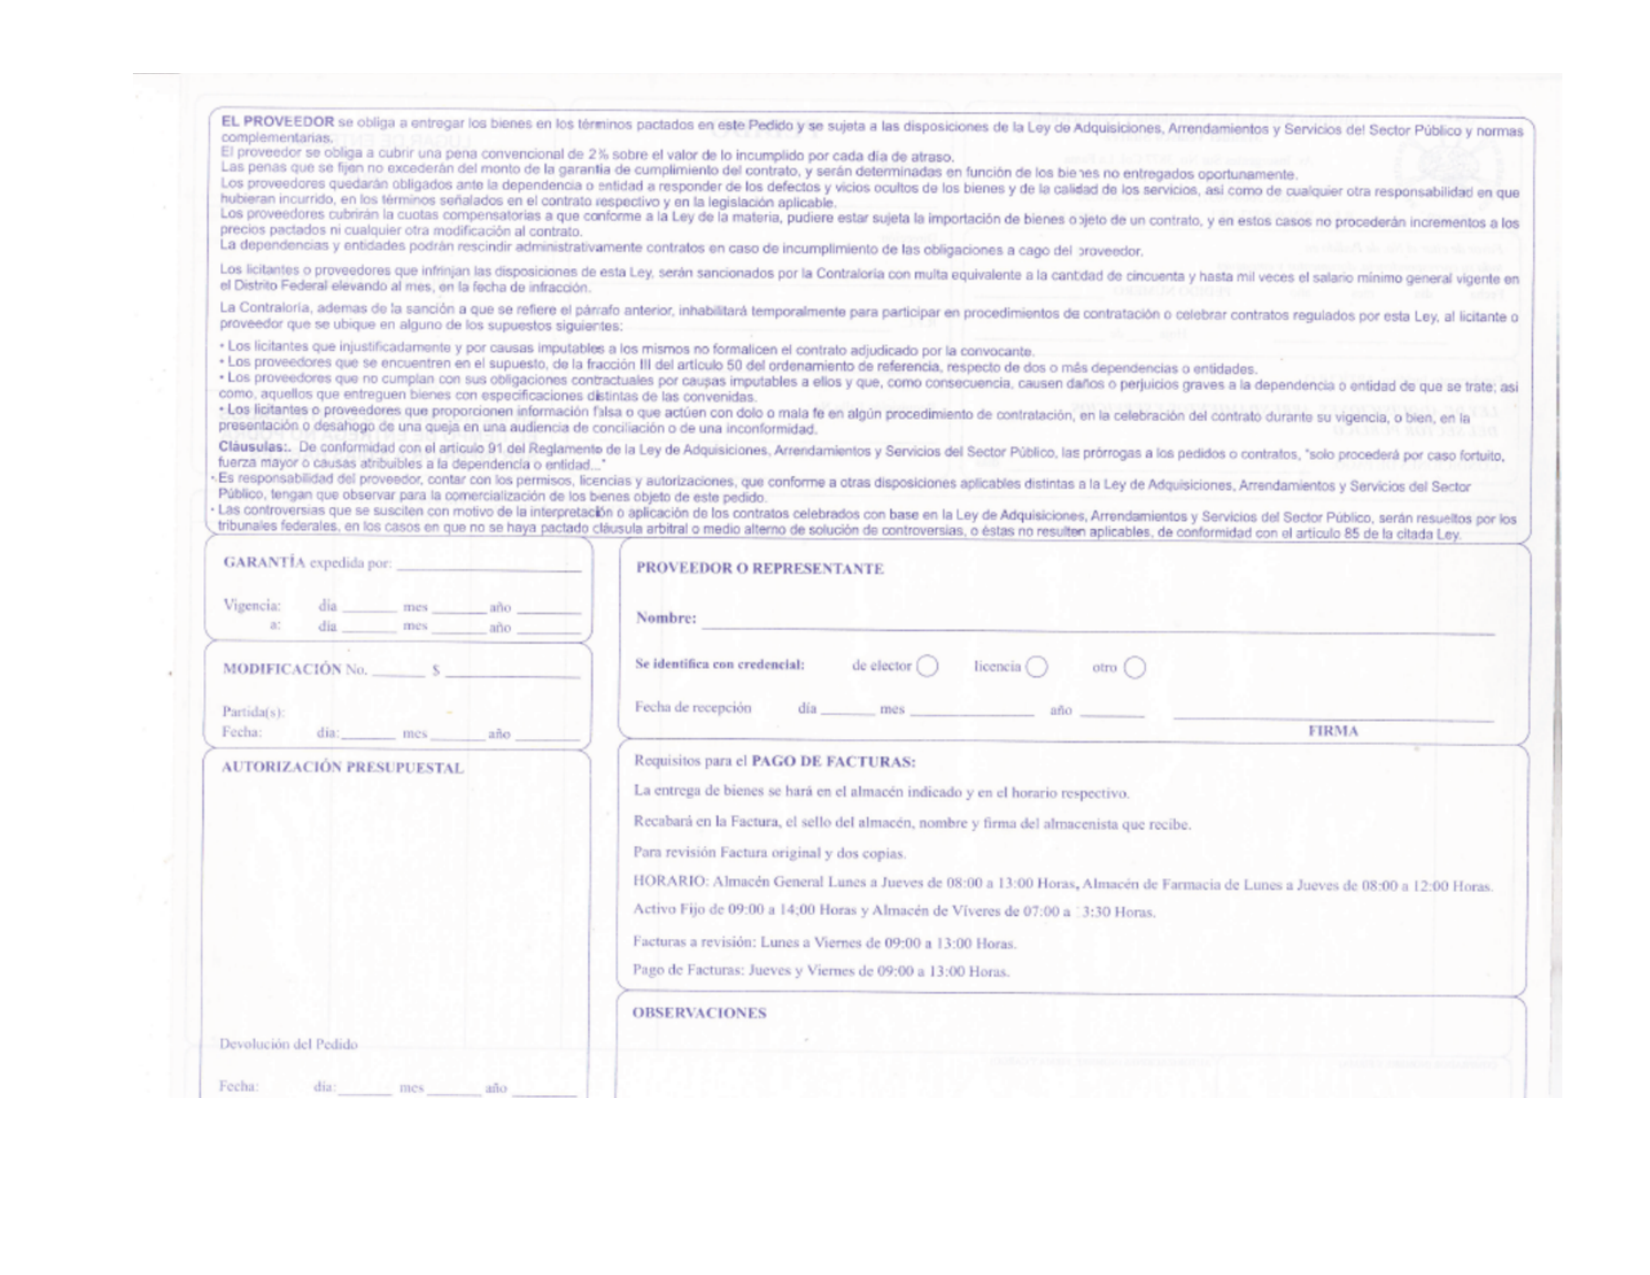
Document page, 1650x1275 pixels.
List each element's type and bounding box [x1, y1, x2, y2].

picture [132, 73, 1563, 1098]
